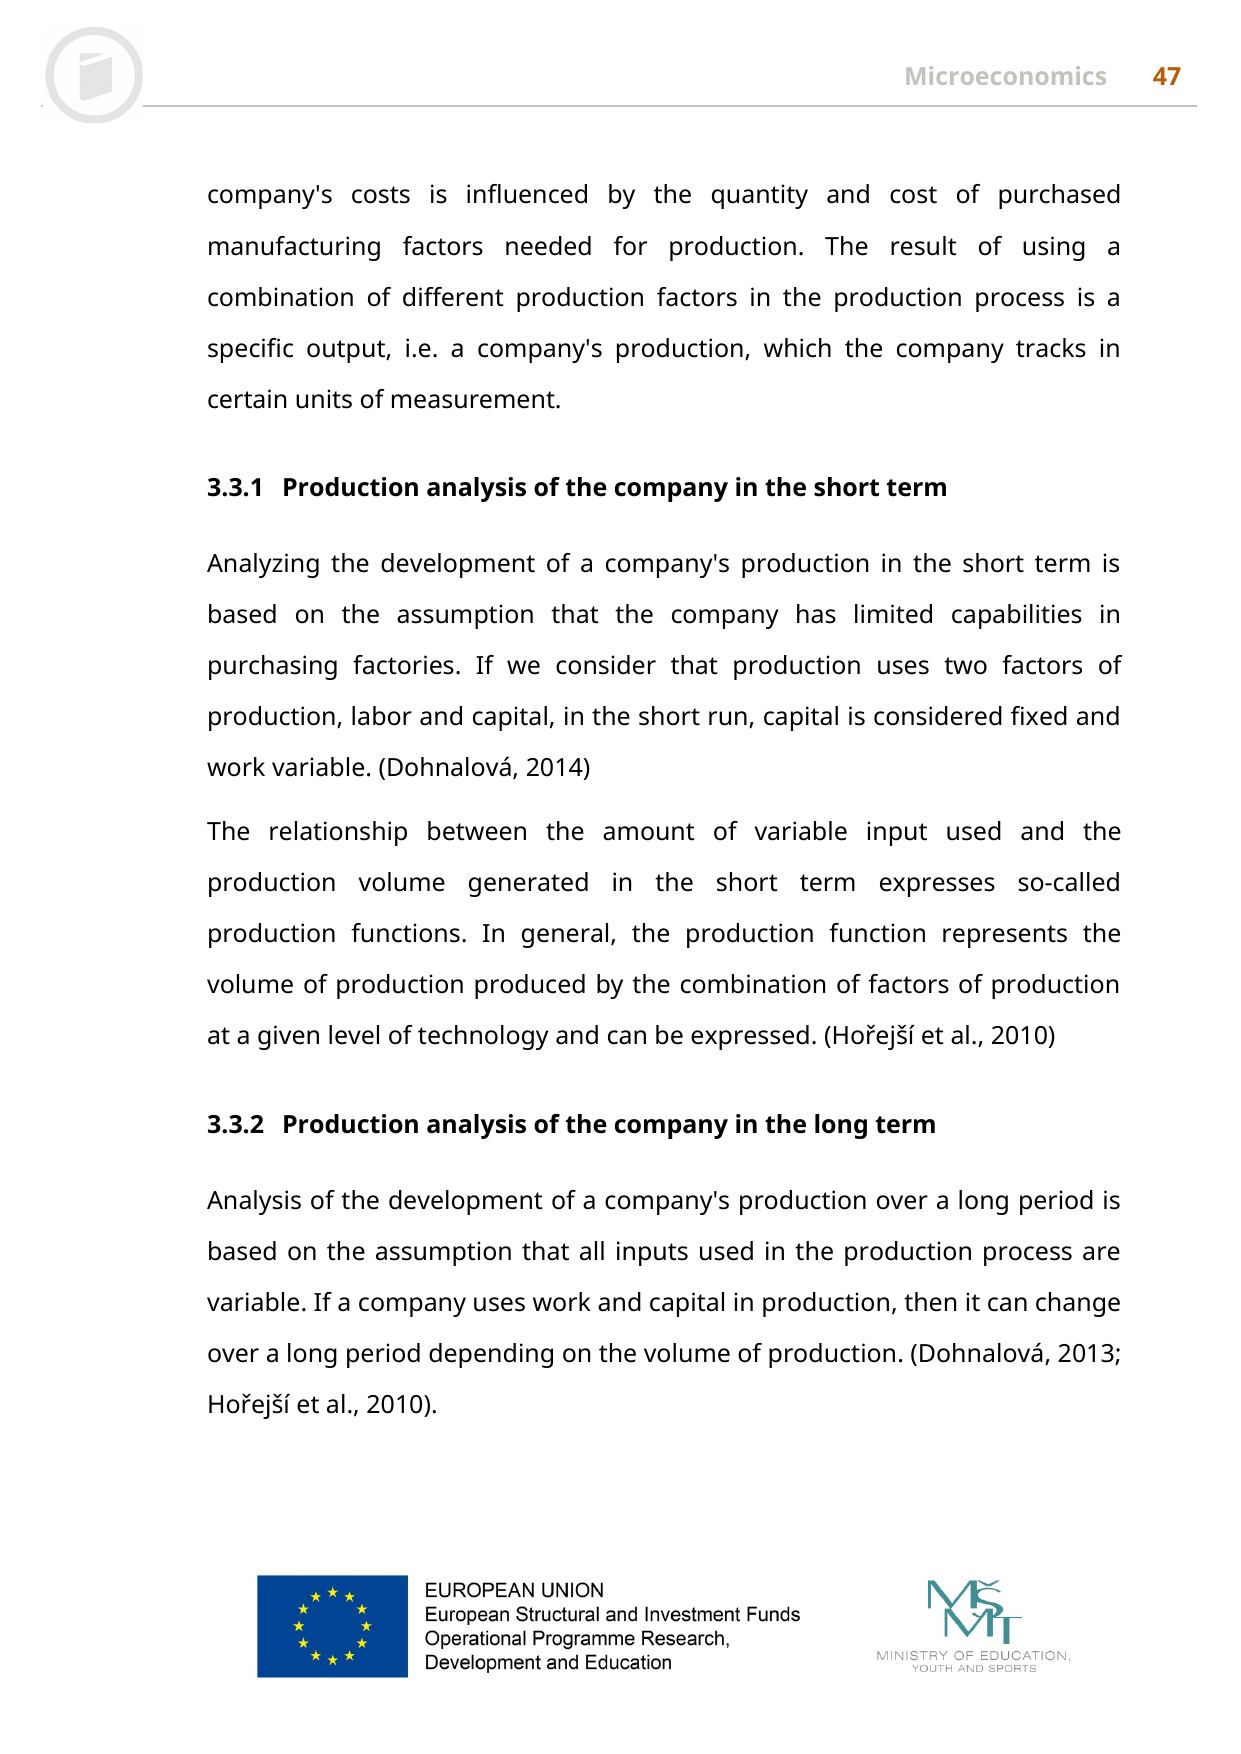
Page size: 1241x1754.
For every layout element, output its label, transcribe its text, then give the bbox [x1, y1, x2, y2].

text Analyzing the development of a company's production in the short term is based on the assumption that the company has limited capabilities in purchasing factories. If we consider that production uses two factors of production, labor and capital, in the short run, capital is considered fixed and work variable. (Dohnalová, 2014) [207, 546, 1122, 784]
subtitle Production analysis of the company in the long term [207, 1106, 1122, 1140]
picture [206, 1524, 1121, 1728]
text Analysis of the development of a company's production over a long period is based on the assumption that all inputs used in the production process are variable. If a company uses work and capital in production, then it can change over a long period depending on the volume of production. (Dohnalová, 2013; Hořejší et al., 2010). [207, 1182, 1122, 1421]
text The relationship between the amount of variable input used and the production volume generated in the short term expresses so-called production functions. In general, the production function represents the volume of production produced by the combination of factors of production at a given level of technology and can be expressed. (Hořejší et al., 2010) [207, 814, 1122, 1052]
subtitle Production analysis of the company in the short term [207, 470, 1122, 504]
